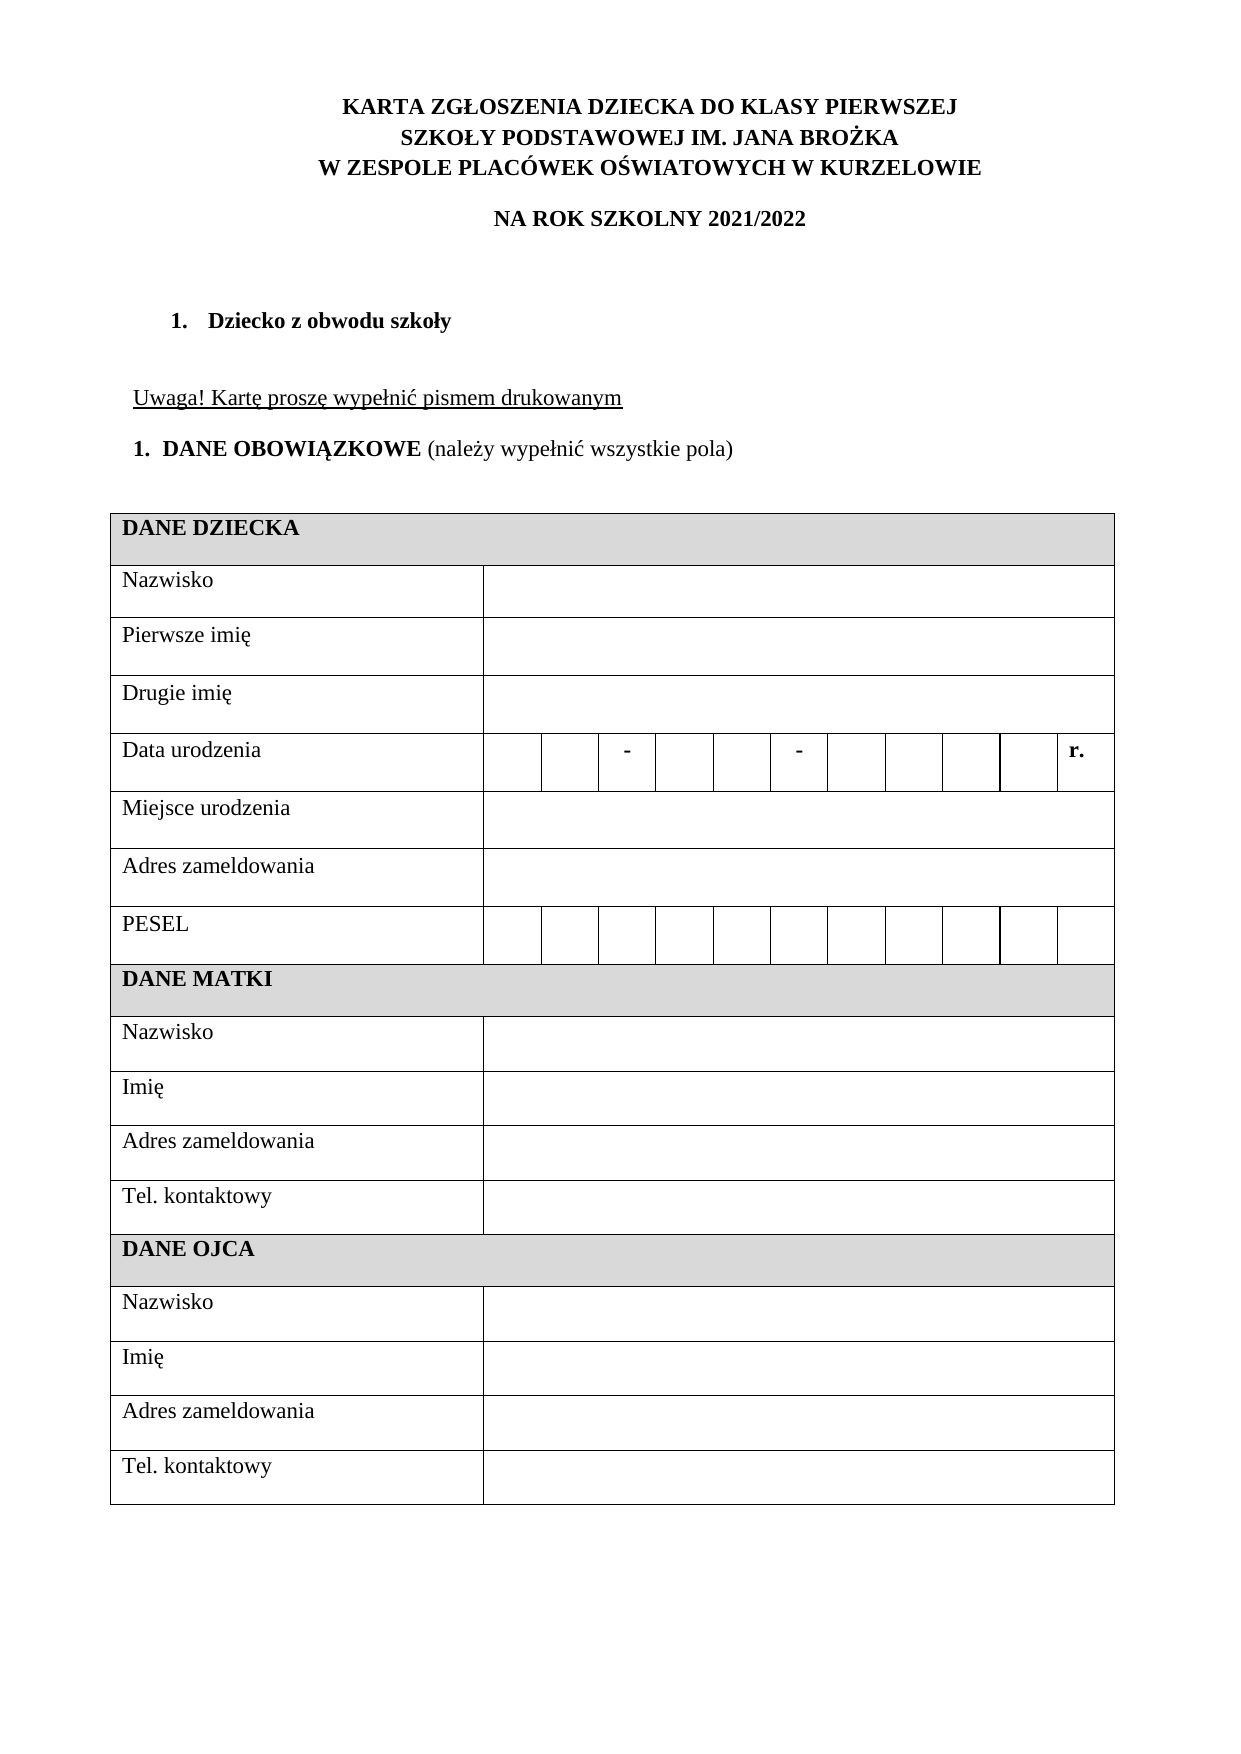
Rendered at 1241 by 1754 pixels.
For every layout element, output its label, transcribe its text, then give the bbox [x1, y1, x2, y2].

table_cell Adres zameldowania [111, 1126, 483, 1179]
table_cell [771, 907, 827, 964]
table_cell [886, 907, 942, 964]
table_cell [484, 734, 541, 791]
table_cell [542, 907, 598, 964]
table_cell [656, 734, 713, 791]
table_cell Drugie imię [111, 676, 483, 733]
table_cell Miejsce urodzenia [111, 792, 483, 848]
table_cell [484, 1342, 1114, 1395]
table_cell Nazwisko [111, 1017, 483, 1071]
table_cell Pierwsze imię [111, 618, 483, 675]
table_cell [484, 907, 541, 964]
table_cell Nazwisko [111, 1287, 483, 1341]
table_cell [828, 907, 885, 964]
table_cell [484, 1017, 1114, 1071]
table_cell [1058, 907, 1114, 964]
table_cell [886, 734, 942, 791]
table_cell DANE MATKI [111, 965, 1114, 1016]
table_cell [943, 734, 999, 791]
table_cell Imię [111, 1342, 483, 1395]
table_cell PESEL [111, 907, 483, 964]
text Uwaga! Kartę proszę wypełnić pismem drukowanym [133, 384, 1167, 411]
table_cell [484, 849, 1114, 906]
table_cell [484, 792, 1114, 848]
table_cell [599, 907, 655, 964]
table_cell Tel. kontaktowy [111, 1181, 483, 1234]
table_cell [828, 734, 885, 791]
table_cell r. [1058, 734, 1114, 791]
table_cell DANE OJCA [111, 1235, 1114, 1286]
table_cell [1001, 907, 1057, 964]
table_cell Imię [111, 1072, 483, 1125]
table_cell [542, 734, 598, 791]
table_cell [1001, 734, 1057, 791]
list DANE OBOWIĄZKOWE (należy wypełnić wszystkie pola) [133, 435, 1167, 462]
text KARTA ZGŁOSZENIA DZIECKA DO KLASY PIERWSZEJ SZKOŁY PODSTAWOWEJ IM. JANA BROŻKA W ZESPOLE PLACÓWEK OŚWIATOWYCH W KURZELOWIE [133, 59, 1167, 180]
table_cell [484, 1072, 1114, 1125]
table_cell [484, 1181, 1114, 1234]
table_cell [484, 1451, 1114, 1504]
table_cell [484, 676, 1114, 733]
table_cell [484, 1396, 1114, 1449]
table_cell [656, 907, 713, 964]
table_cell Nazwisko [111, 566, 483, 617]
table_cell [484, 618, 1114, 675]
table_cell [484, 566, 1114, 617]
table_header DANE DZIECKA [111, 514, 1114, 565]
table_cell Tel. kontaktowy [111, 1451, 483, 1504]
table_cell [714, 734, 770, 791]
list Dziecko z obwodu szkoły [170, 307, 1167, 333]
table_cell [943, 907, 999, 964]
text NA ROK SZKOLNY 2021/2022 [133, 205, 1167, 231]
table_cell [484, 1126, 1114, 1179]
table_cell [714, 907, 770, 964]
table_cell Adres zameldowania [111, 849, 483, 906]
table_cell Adres zameldowania [111, 1396, 483, 1449]
table_cell [484, 1287, 1114, 1341]
table_cell - [599, 734, 655, 791]
table_cell Data urodzenia [111, 734, 483, 791]
table_cell - [771, 734, 827, 791]
